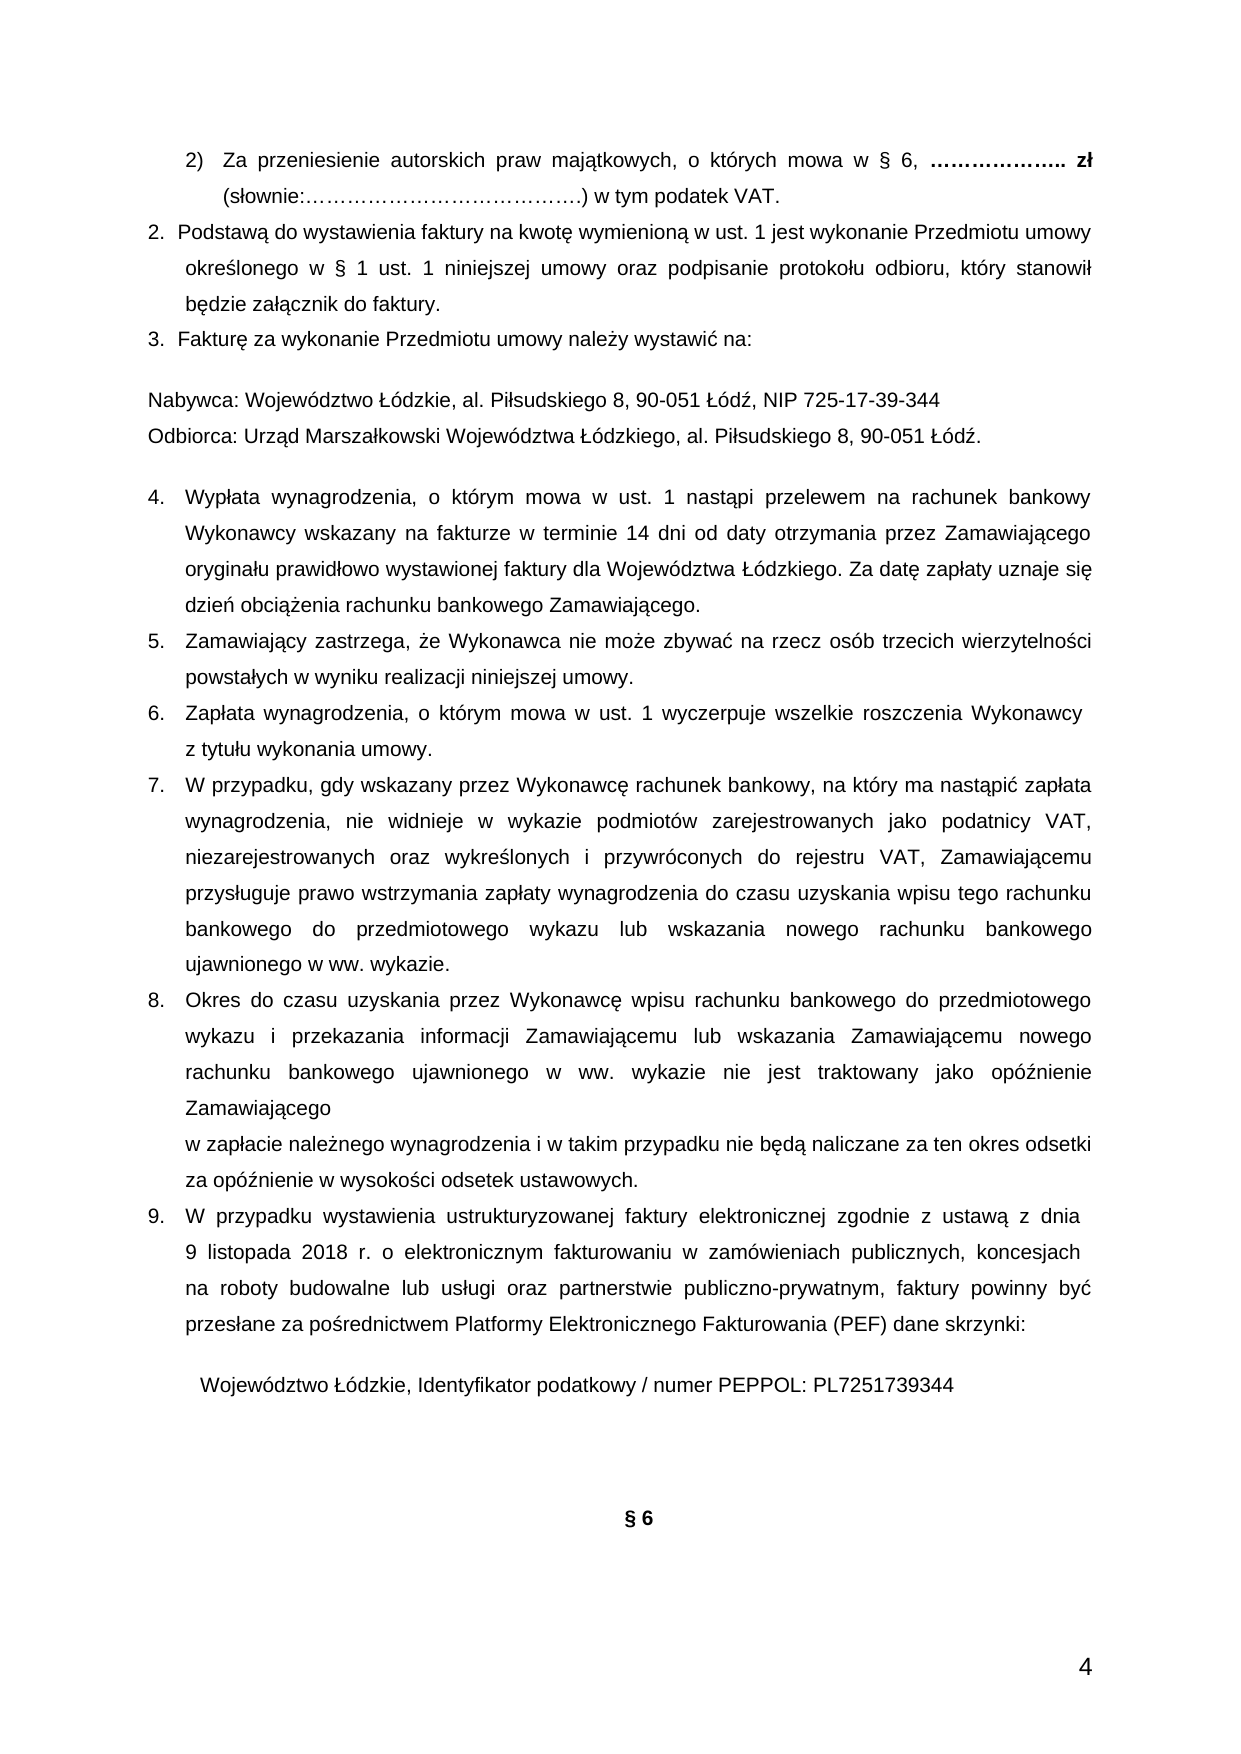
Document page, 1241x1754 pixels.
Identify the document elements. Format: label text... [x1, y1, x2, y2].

text Odbiorca: Urząd Marszałkowski Województwa Łódzkiego, al. Piłsudskiego 8, 90-051 Łódź. [148, 424, 1093, 448]
list § 6 [185, 1505, 1093, 1529]
text Województwo Łódzkie, Identyfikator podatkowy / numer PEPPOL: PL7251739344 [200, 1373, 1093, 1397]
list Zamawiający zastrzega, że Wykonawca nie może zbywać na rzecz osób trzecich wierzytelności powstałych w wyniku realizacji niniejszej umowy. [148, 629, 1093, 689]
list Podstawą do wystawienia faktury na kwotę wymienioną w ust. 1 jest wykonanie Przedmiotu umowy określonego w § 1 ust. 1 niniejszej umowy oraz podpisanie protokołu odbioru, który stanowił będzie załącznik do faktury. [148, 219, 1093, 315]
text Nabywca: Województwo Łódzkie, al. Piłsudskiego 8, 90-051 Łódź, NIP 725-17-39-344 [148, 388, 1093, 412]
list Wypłata wynagrodzenia, o którym mowa w ust. 1 nastąpi przelewem na rachunek bankowy Wykonawcy wskazany na fakturze w terminie 14 dni od daty otrzymania przez Zamawiającego oryginału prawidłowo wystawionej faktury dla Województwa Łódzkiego. Za datę zapłaty uznaje się dzień obciążenia rachunku bankowego Zamawiającego. [148, 485, 1093, 617]
list Okres do czasu uzyskania przez Wykonawcę wpisu rachunku bankowego do przedmiotowego wykazu i przekazania informacji Zamawiającemu lub wskazania Zamawiającemu nowego rachunku bankowego ujawnionego w ww. wykazie nie jest traktowany jako opóźnienie Zamawiającego w zapłacie należnego wynagrodzenia i w takim przypadku nie będą naliczane za ten okres odsetki za opóźnienie w wysokości odsetek ustawowych. [148, 988, 1093, 1192]
list W przypadku, gdy wskazany przez Wykonawcę rachunek bankowy, na który ma nastąpić zapłata wynagrodzenia, nie widnieje w wykazie podmiotów zarejestrowanych jako podatnicy VAT, niezarejestrowanych oraz wykreślonych i przywróconych do rejestru VAT, Zamawiającemu przysługuje prawo wstrzymania zapłaty wynagrodzenia do czasu uzyskania wpisu tego rachunku bankowego do przedmiotowego wykazu lub wskazania nowego rachunku bankowego ujawnionego w ww. wykazie. [148, 773, 1093, 976]
list Za przeniesienie autorskich praw majątkowych, o których mowa w § 6, ……………….. zł (słownie:………………………………….) w tym podatek VAT. [185, 148, 1093, 207]
list W przypadku wystawienia ustrukturyzowanej faktury elektronicznej zgodnie z ustawą z dnia 9 listopada 2018 r. o elektronicznym fakturowaniu w zamówieniach publicznych, koncesjach na roboty budowalne lub usługi oraz partnerstwie publiczno-prywatnym, faktury powinny być przesłane za pośrednictwem Platformy Elektronicznego Fakturowania (PEF) dane skrzynki: [148, 1204, 1093, 1336]
list Zapłata wynagrodzenia, o którym mowa w ust. 1 wyczerpuje wszelkie roszczenia Wykonawcy z tytułu wykonania umowy. [148, 701, 1093, 761]
list Fakturę za wykonanie Przedmiotu umowy należy wystawić na: [148, 327, 1093, 351]
